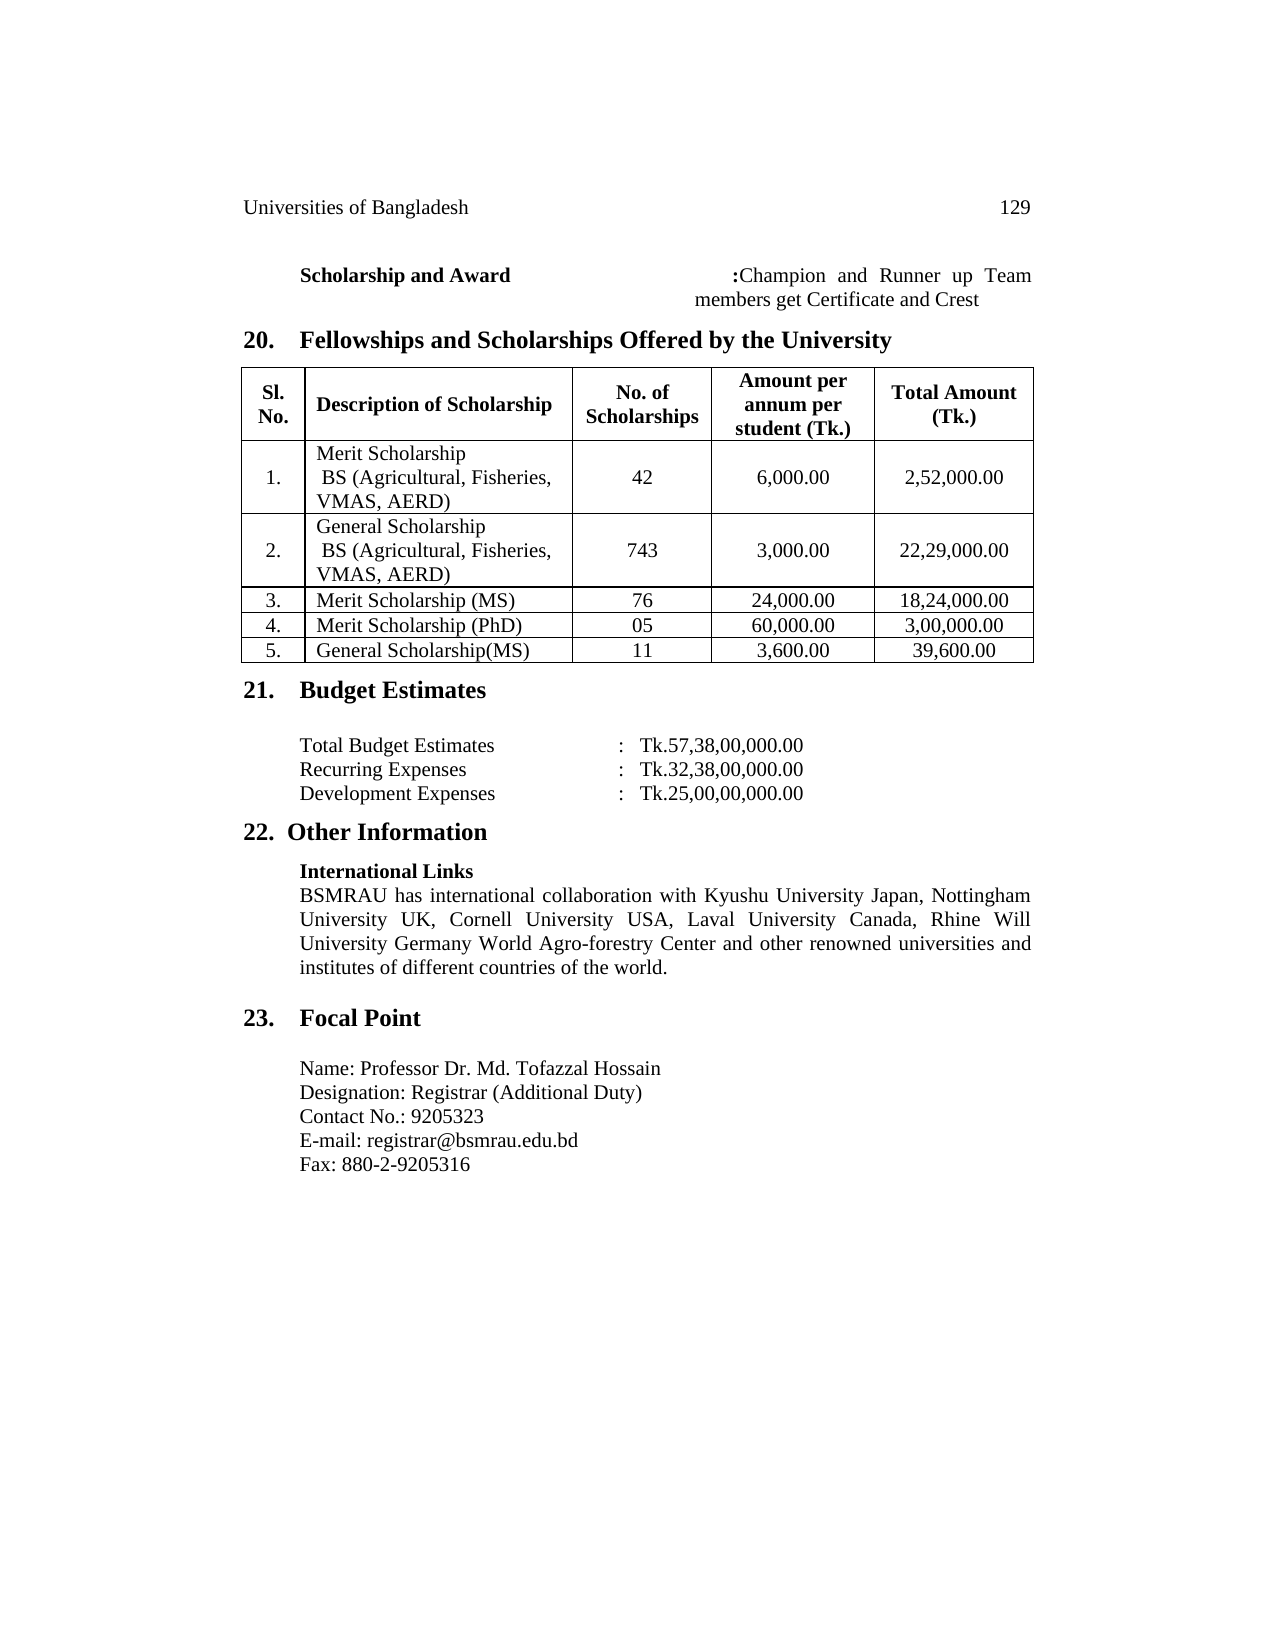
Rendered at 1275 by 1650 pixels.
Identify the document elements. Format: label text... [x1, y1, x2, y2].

table_cell 05 [573, 613, 711, 637]
text 20. Fellowships and Scholarships Offered by the University [243, 326, 1032, 354]
table_cell 60,000.00 [712, 613, 874, 637]
text Name: Professor Dr. Md. Tofazzal Hossain [299, 1056, 1032, 1080]
table_cell 2. [242, 514, 304, 586]
text Contact No.: 9205323 [299, 1104, 1032, 1128]
table_cell 2,52,000.00 [875, 441, 1033, 513]
table_cell 3. [242, 588, 304, 612]
table_cell 42 [573, 441, 711, 513]
text Scholarship and Award :Champion and Runner up Team members get Certificate and Crest [300, 262, 1032, 311]
table_header Sl. No. [242, 368, 304, 440]
text 23. Focal Point [243, 1003, 1032, 1032]
text Total Budget Estimates : Tk.57,38,00,000.00 [243, 733, 1032, 757]
table_cell 3,000.00 [712, 514, 874, 586]
text Development Expenses : Tk.25,00,00,000.00 [243, 781, 1032, 805]
table_cell 76 [573, 588, 711, 612]
table_cell 24,000.00 [712, 588, 874, 612]
text E-mail: registrar@bsmrau.edu.bd [299, 1128, 1032, 1152]
table_cell 18,24,000.00 [875, 588, 1033, 612]
text International Links [242, 859, 1032, 883]
table_cell 4. [242, 613, 304, 637]
text Recurring Expenses : Tk.32,38,00,000.00 [243, 757, 1032, 781]
table_cell 3,600.00 [712, 638, 874, 662]
table_header Description of Scholarship [306, 368, 572, 440]
table_header Total Amount (Tk.) [875, 368, 1033, 440]
table_cell 1. [242, 441, 304, 513]
text Fax: 880-2-9205316 [299, 1152, 1032, 1176]
table_cell General Scholarship(MS) [306, 638, 572, 662]
table_cell 39,600.00 [875, 638, 1033, 662]
table_cell 6,000.00 [712, 441, 874, 513]
table_header No. of Scholarships [573, 368, 711, 440]
text 22. Other Information [243, 817, 1032, 846]
text 21. Budget Estimates [243, 675, 1032, 704]
table_cell 743 [573, 514, 711, 586]
table_cell 11 [573, 638, 711, 662]
table_cell General Scholarship BS (Agricultural, Fisheries, VMAS, AERD) [306, 514, 572, 586]
table_cell Merit Scholarship (PhD) [306, 613, 572, 637]
table_cell Merit Scholarship BS (Agricultural, Fisheries, VMAS, AERD) [306, 441, 572, 513]
table_cell 5. [242, 638, 304, 662]
text BSMRAU has international collaboration with Kyushu University Japan, Nottingham University UK, Cornell University USA, Laval University Canada, Rhine Will University Germany World Agro-forestry Center and other renowned universities and institutes of different countries of the world. [242, 883, 1032, 979]
table_header Amount per annum per student (Tk.) [712, 368, 874, 440]
table_cell 22,29,000.00 [875, 514, 1033, 586]
text Designation: Registrar (Additional Duty) [299, 1080, 1032, 1104]
table_cell Merit Scholarship (MS) [306, 588, 572, 612]
table_cell 3,00,000.00 [875, 613, 1033, 637]
